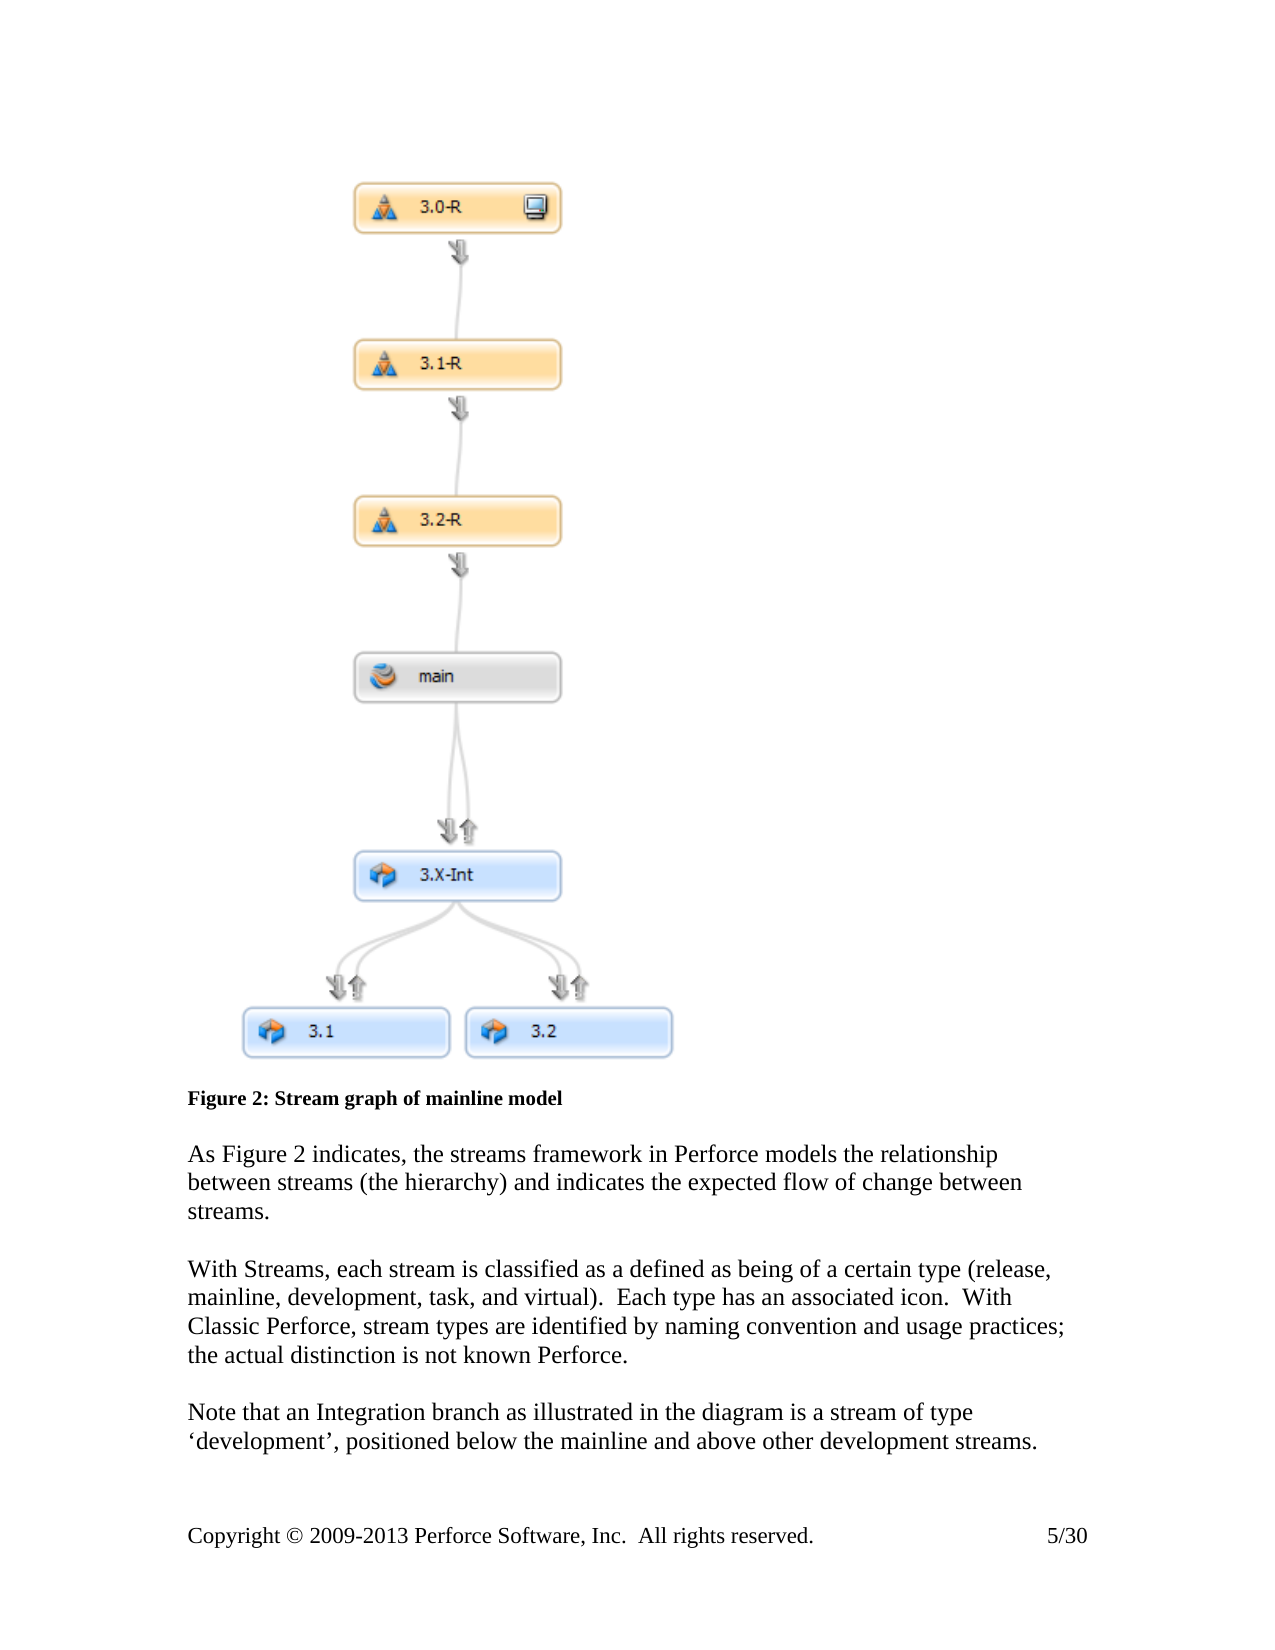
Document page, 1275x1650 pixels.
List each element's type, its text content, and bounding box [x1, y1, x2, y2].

text With Streams, each stream is classified as a defined as being of a certain type (release, mainline, development, task, and virtual). Each type has an associated icon. With Classic Perforce, stream types are identified by naming convention and usage practices; the actual distinction is not known Perforce. [187, 1254, 1087, 1369]
text Note that an Integration branch as illustrated in the diagram is a stream of type ‘development’, positioned below the mainline and above other development streams. [187, 1369, 1087, 1455]
picture [187, 150, 714, 1086]
text As Figure 2 indicates, the streams framework in Perforce models the relationship between streams (the hierarchy) and indicates the expected flow of change between streams. [187, 1139, 1087, 1225]
text Figure 2: Stream graph of mainline model [187, 1086, 1087, 1110]
